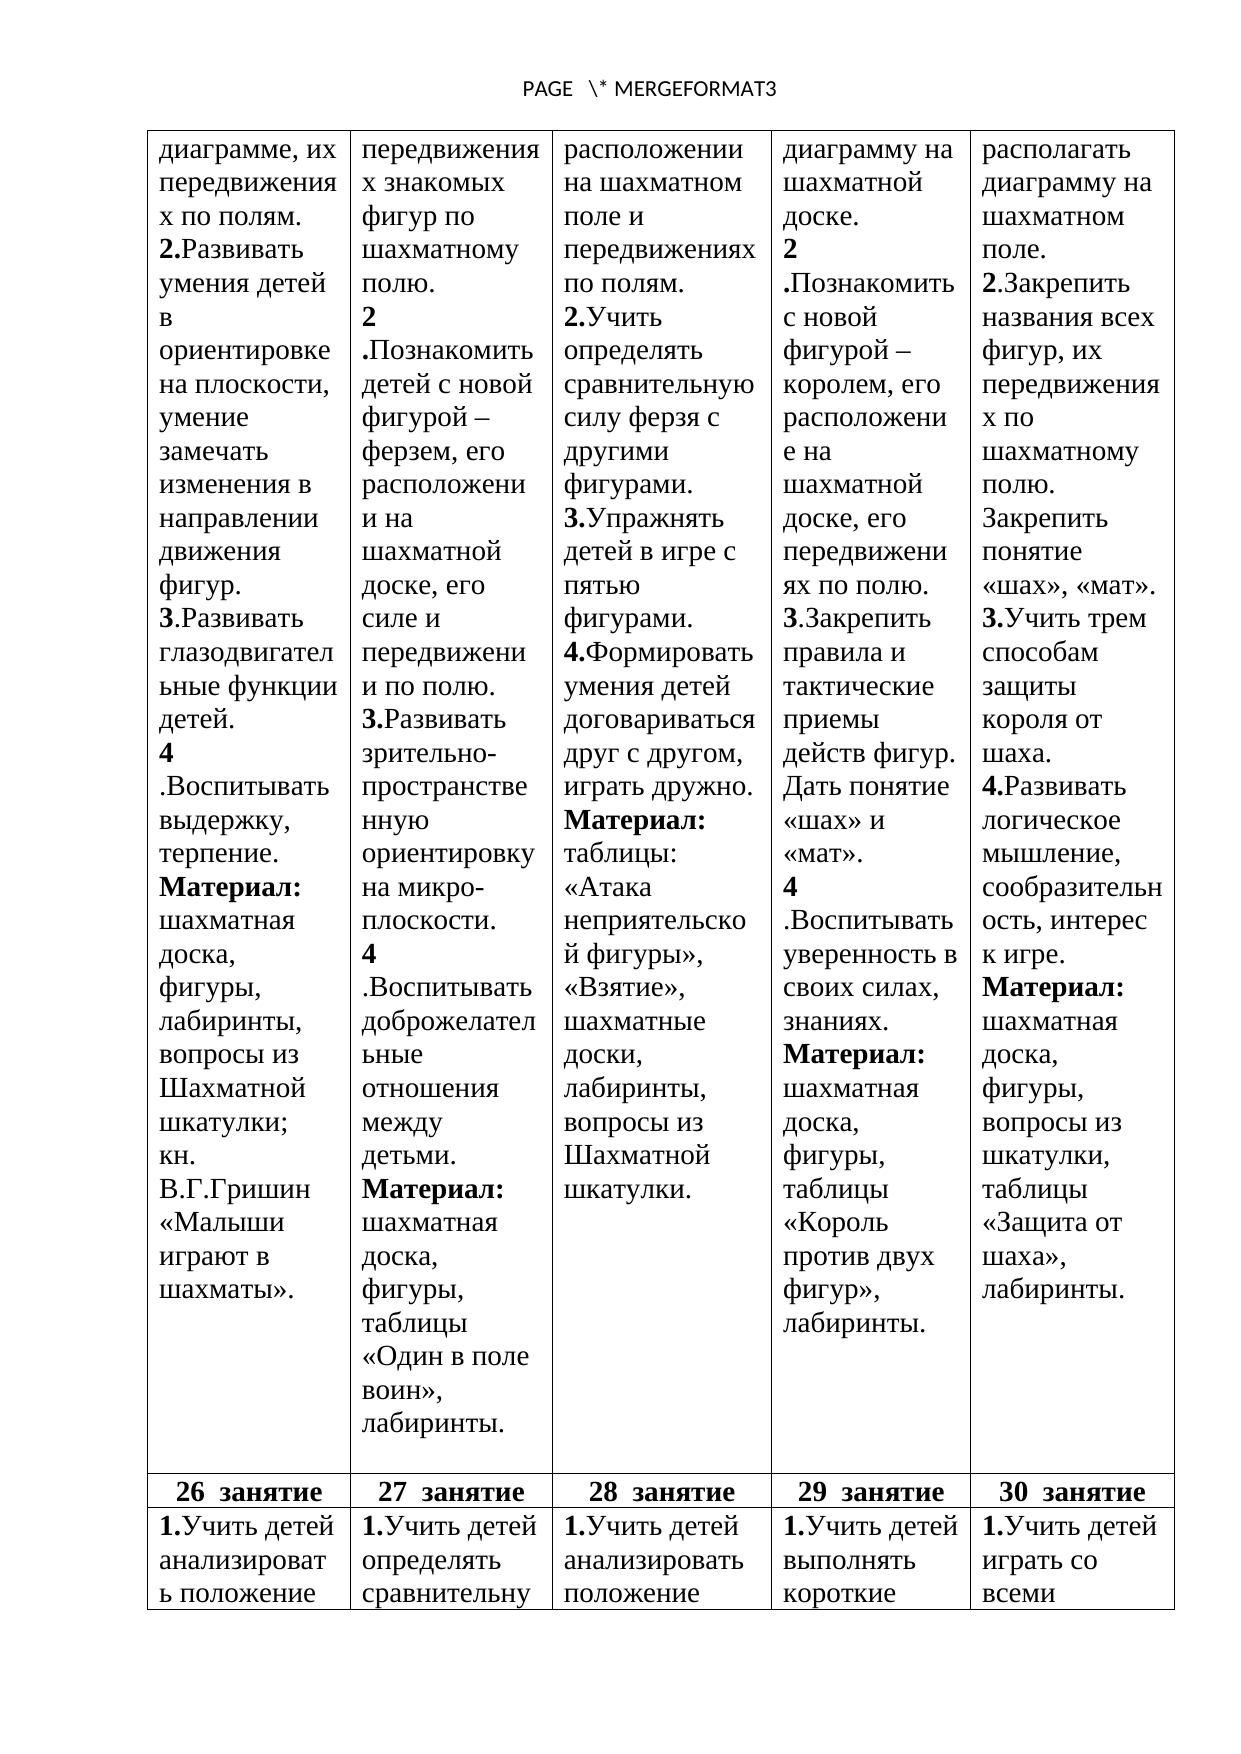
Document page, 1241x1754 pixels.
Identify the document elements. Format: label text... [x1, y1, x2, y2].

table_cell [148, 1508, 350, 1609]
table_cell 28 занятие [553, 1474, 771, 1507]
table_cell 29 занятие [772, 1474, 970, 1507]
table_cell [148, 131, 350, 1473]
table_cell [553, 131, 771, 1473]
table_cell 26 занятие [148, 1474, 350, 1507]
table_cell 30 занятие [971, 1474, 1174, 1507]
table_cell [351, 1508, 552, 1609]
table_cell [553, 1508, 771, 1609]
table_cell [351, 131, 552, 1473]
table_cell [971, 131, 1174, 1473]
table_cell 27 занятие [351, 1474, 552, 1507]
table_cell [772, 1508, 970, 1609]
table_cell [971, 1508, 1174, 1609]
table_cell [772, 131, 970, 1473]
